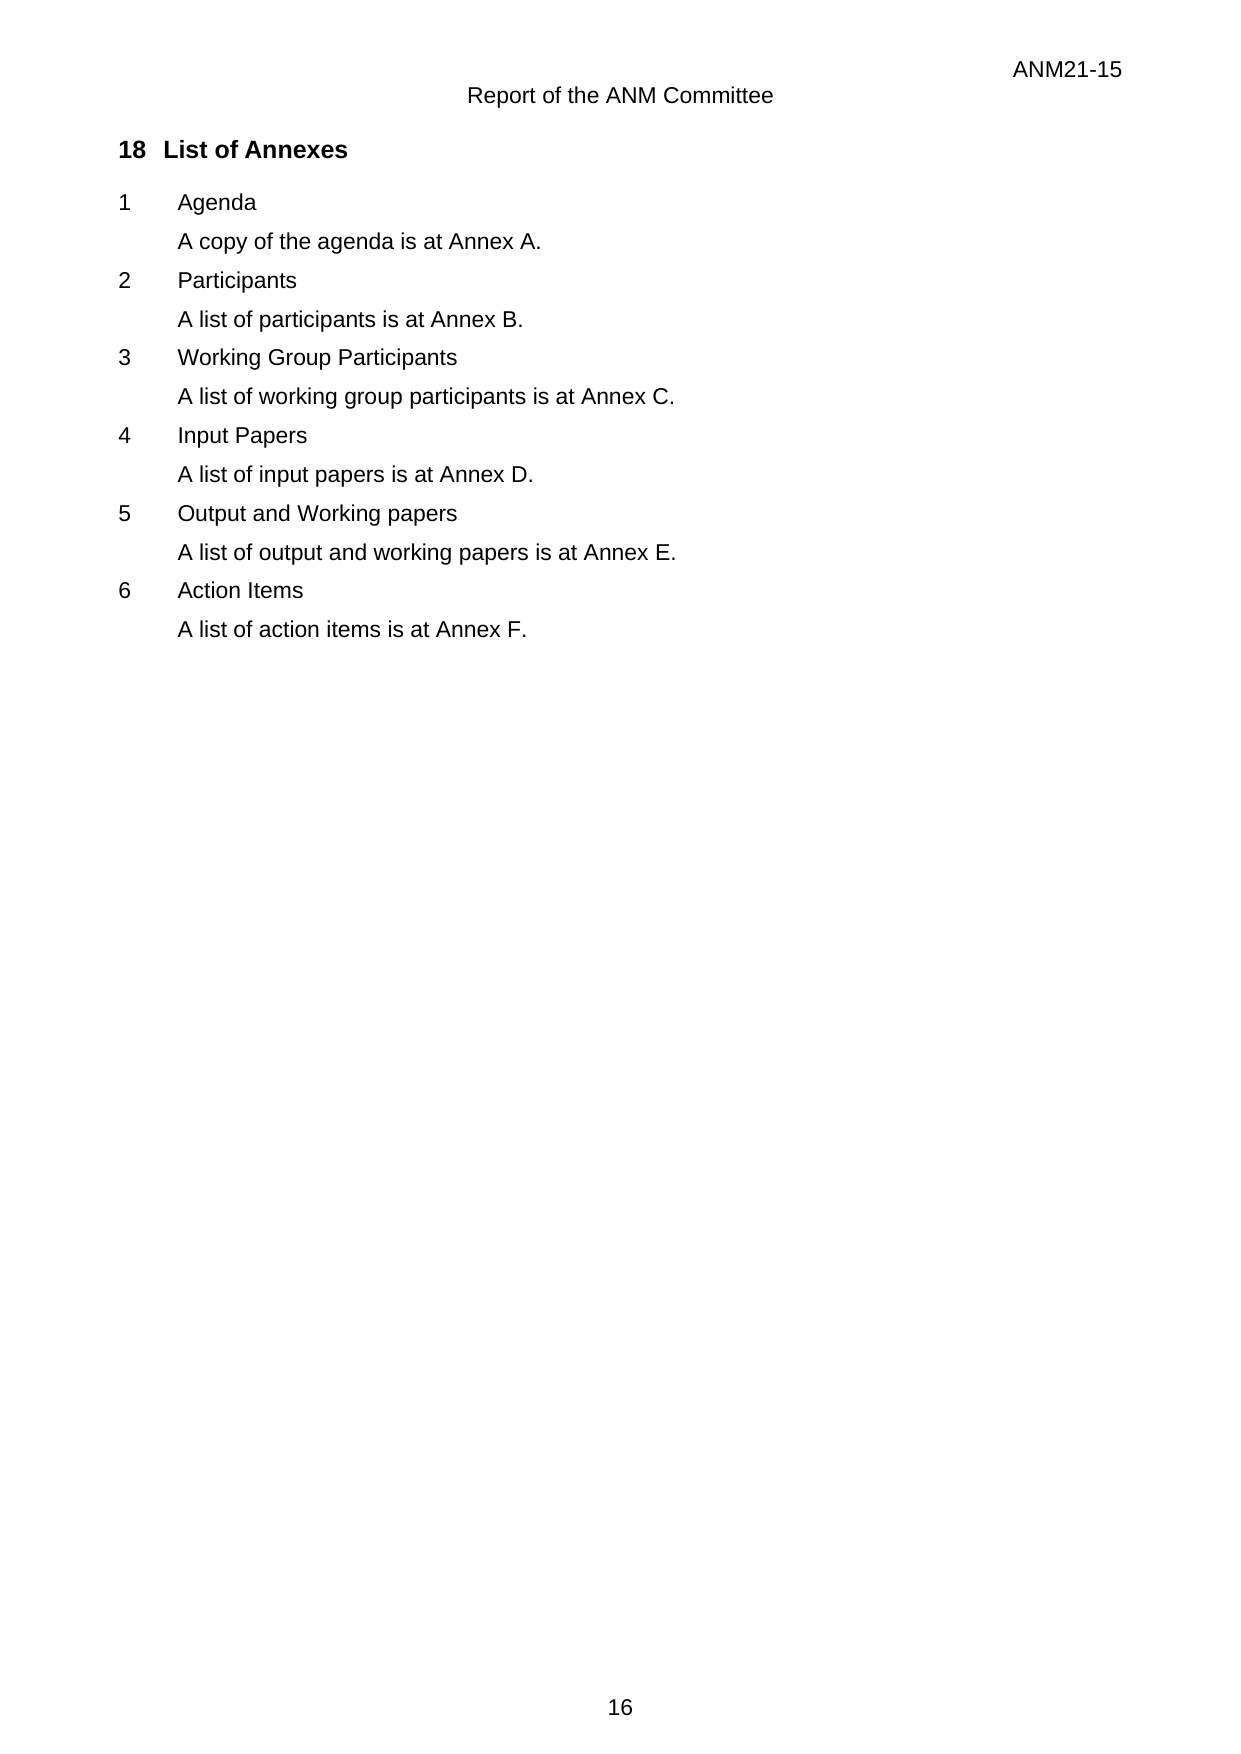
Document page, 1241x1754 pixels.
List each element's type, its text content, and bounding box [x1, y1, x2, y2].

list A list of working group participants is at Annex C. [177, 383, 1122, 409]
list Output and Working papers [118, 500, 1122, 526]
list Action Items [118, 577, 1122, 604]
subtitle List of Annexes [118, 135, 1122, 164]
list A copy of the agenda is at Annex A. [177, 228, 1122, 254]
list A list of participants is at Annex B. [177, 306, 1122, 332]
list A list of input papers is at Annex D. [177, 461, 1122, 487]
list Working Group Participants [118, 344, 1122, 371]
list A list of output and working papers is at Annex E. [177, 539, 1122, 565]
list A list of action items is at Annex F. [177, 616, 1122, 643]
list Participants [118, 267, 1122, 293]
list Input Papers [118, 422, 1122, 448]
list Agenda [118, 189, 1122, 215]
